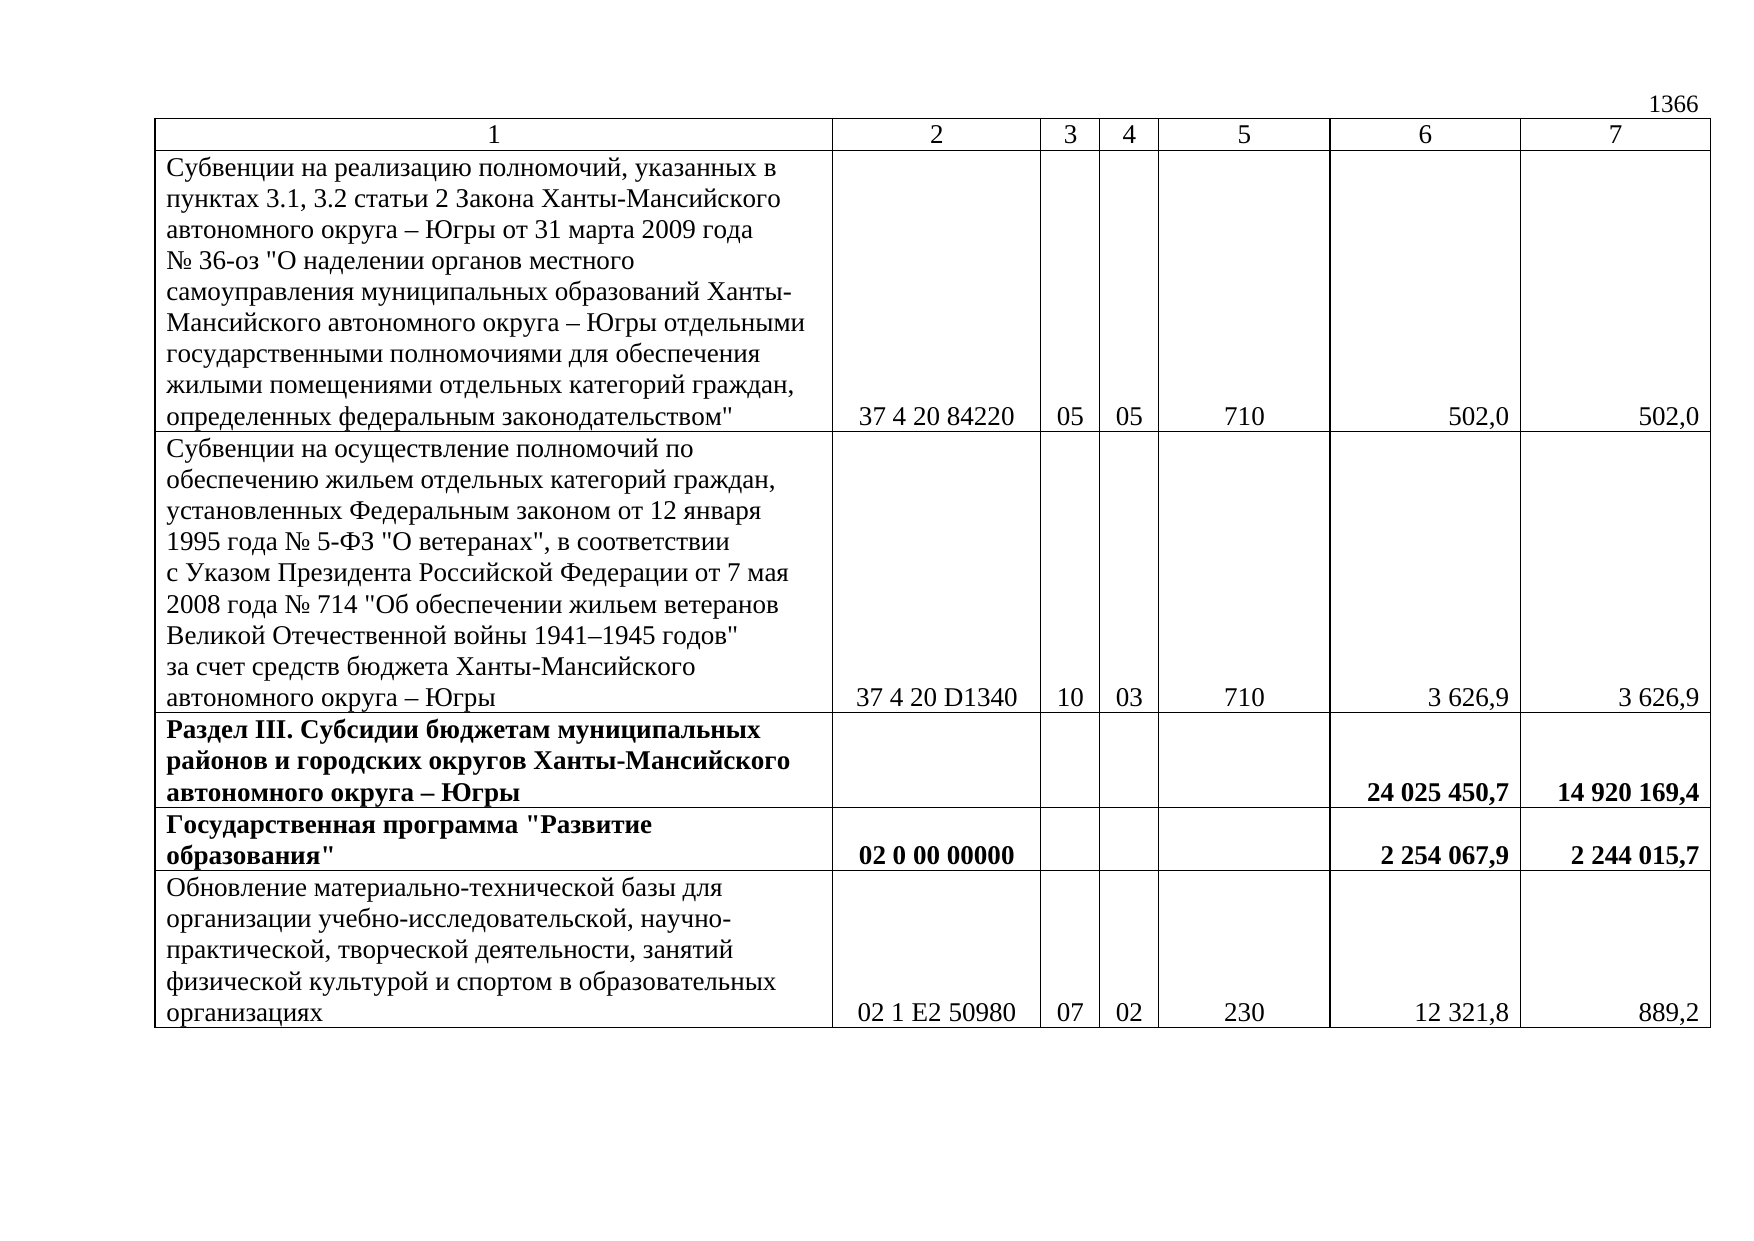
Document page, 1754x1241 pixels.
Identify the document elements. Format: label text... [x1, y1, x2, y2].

table_cell [833, 713, 1040, 807]
table_cell 502,0 [1331, 151, 1520, 431]
table_cell Государственная программа "Развитие образования" [156, 808, 832, 870]
table_header 3 [1041, 119, 1099, 149]
table_cell 230 [1159, 871, 1329, 1027]
table_cell 37 4 20 84220 [833, 151, 1040, 431]
table_cell 24 025 450,7 [1331, 713, 1520, 807]
table_cell 05 [1100, 151, 1158, 431]
table_header 2 [833, 119, 1040, 149]
table_cell [1159, 808, 1329, 870]
table_cell 2 244 015,7 [1521, 808, 1710, 870]
table_cell [1100, 713, 1158, 807]
table_header 7 [1521, 119, 1710, 149]
table_cell 03 [1100, 432, 1158, 712]
table_cell 889,2 [1521, 871, 1710, 1027]
table_cell 05 [1041, 151, 1099, 431]
table_cell 710 [1159, 432, 1329, 712]
table_cell [1100, 808, 1158, 870]
table_header 6 [1331, 119, 1520, 149]
table_cell 12 321,8 [1331, 871, 1520, 1027]
table_header 1 [156, 119, 832, 149]
table_cell 3 626,9 [1331, 432, 1520, 712]
table_cell 10 [1041, 432, 1099, 712]
table_cell 02 [1100, 871, 1158, 1027]
table_cell 502,0 [1521, 151, 1710, 431]
table_header 4 [1100, 119, 1158, 149]
table_cell 2 254 067,9 [1331, 808, 1520, 870]
table_cell 3 626,9 [1521, 432, 1710, 712]
table_cell 14 920 169,4 [1521, 713, 1710, 807]
table_cell 02 1 E2 50980 [833, 871, 1040, 1027]
table_cell Субвенции на реализацию полномочий, указанных в пунктах 3.1, 3.2 статьи 2 Закона Ханты-Мансийского автономного округа – Югры от 31 марта 2009 года № 36-оз "О наделении органов местного самоуправления муниципальных образований Ханты-Мансийского автономного округа – Югры отдельными государственными полномочиями для обеспечения жилыми помещениями отдельных категорий граждан, определенных федеральным законодательством" [156, 151, 832, 431]
table_cell Раздел III. Субсидии бюджетам муниципальных районов и городских округов Ханты-Мансийского автономного округа – Югры [156, 713, 832, 807]
table_cell 02 0 00 00000 [833, 808, 1040, 870]
table_cell [1041, 713, 1099, 807]
table_cell 37 4 20 D1340 [833, 432, 1040, 712]
table_cell [1041, 808, 1099, 870]
table_header 5 [1159, 119, 1329, 149]
table_cell [1159, 713, 1329, 807]
table_cell 710 [1159, 151, 1329, 431]
table_cell Субвенции на осуществление полномочий по обеспечению жильем отдельных категорий граждан, установленных Федеральным законом от 12 января 1995 года № 5-ФЗ "О ветеранах", в соответствии с Указом Президента Российской Федерации от 7 мая 2008 года № 714 "Об обеспечении жильем ветеранов Великой Отечественной войны 1941–1945 годов" за счет средств бюджета Ханты-Мансийского автономного округа – Югры [156, 432, 832, 712]
table_cell Обновление материально-технической базы для организации учебно-исследовательской, научно-практической, творческой деятельности, занятий физической культурой и спортом в образовательных организациях [156, 871, 832, 1027]
table_cell 07 [1041, 871, 1099, 1027]
